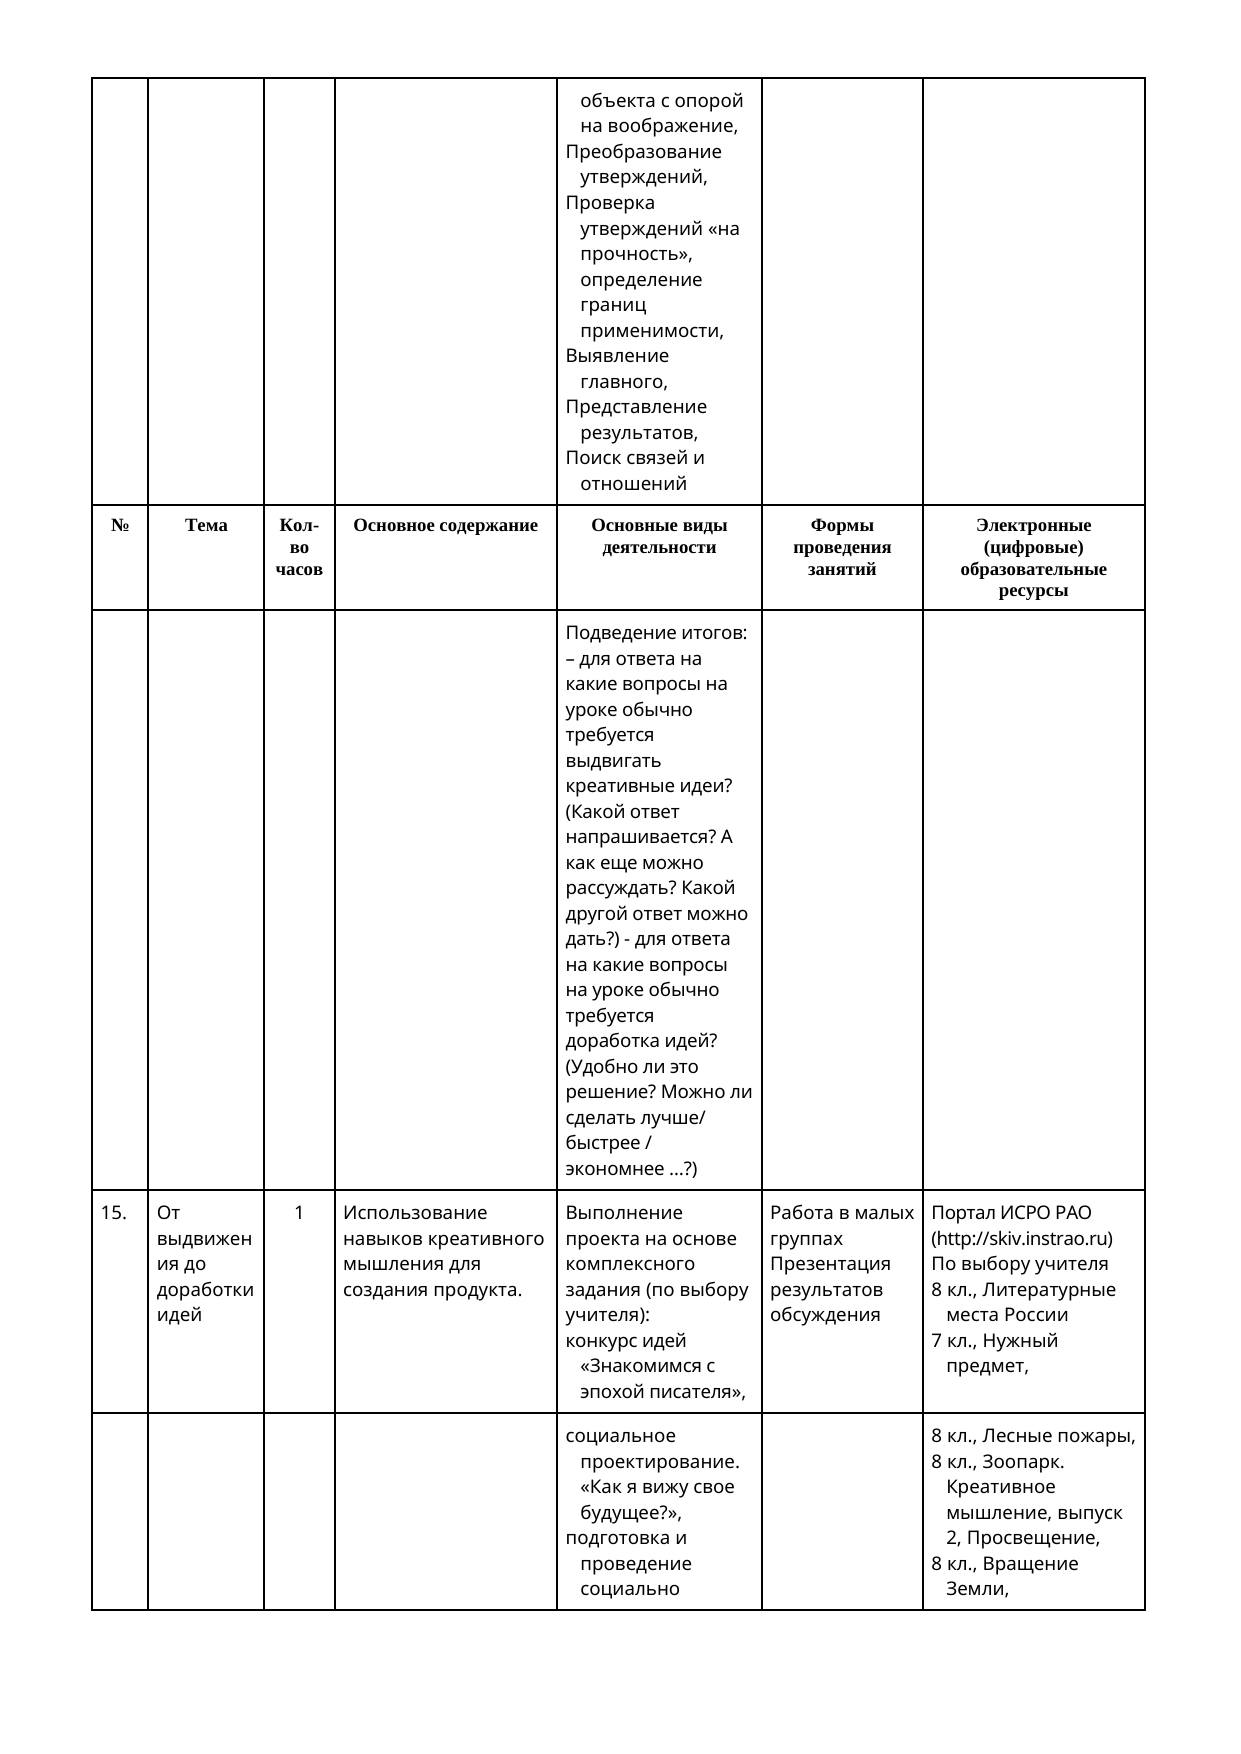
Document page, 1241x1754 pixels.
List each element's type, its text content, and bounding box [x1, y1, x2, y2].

table_cell [336, 611, 556, 1189]
table_cell [763, 1414, 922, 1609]
table_cell [336, 79, 556, 504]
table_cell [336, 1414, 556, 1609]
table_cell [924, 79, 1144, 504]
table_cell [149, 79, 263, 504]
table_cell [558, 1414, 761, 1609]
table_cell Основное содержание [336, 506, 556, 609]
table_cell 1 [265, 1191, 334, 1412]
table_cell От выдвижения до доработки идей [149, 1191, 263, 1412]
table_cell № [93, 506, 147, 609]
table_cell Формы проведения занятий [763, 506, 922, 609]
table_cell Электронные (цифровые) образовательные ресурсы [924, 506, 1144, 609]
table_cell [265, 1414, 334, 1609]
table_cell [924, 611, 1144, 1189]
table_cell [763, 79, 922, 504]
table_cell Подведение итогов: – для ответа на какие вопросы на уроке обычно требуется выдвигать креативные идеи? (Какой ответ напрашивается? А как еще можно рассуждать? Какой другой ответ можно дать?) - для ответа на какие вопросы на уроке обычно требуется доработка идей? (Удобно ли это решение? Можно ли сделать лучше/ быстрее / экономнее …?) [558, 611, 761, 1189]
table_cell Портал ИСРО РАО (http://skiv.instrao.ru) По выбору учителя 8 кл., Литературные места России 7 кл., Нужный предмет, [924, 1191, 1144, 1412]
table_cell Работа в малых группах Презентация результатов обсуждения [763, 1191, 922, 1412]
table_cell Основные виды деятельности [558, 506, 761, 609]
table_cell 15. [93, 1191, 147, 1412]
table_cell Тема [149, 506, 263, 609]
table_cell [265, 79, 334, 504]
table_cell [763, 611, 922, 1189]
table_cell Использование навыков креативного мышления для создания продукта. [336, 1191, 556, 1412]
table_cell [924, 1414, 1144, 1609]
table_cell [93, 1414, 147, 1609]
table_cell [149, 611, 263, 1189]
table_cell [558, 79, 761, 504]
table_cell Выполнение проекта на основе комплексного задания (по выбору учителя): конкурс идей «Знакомимся с эпохой писателя», [558, 1191, 761, 1412]
table_cell [265, 611, 334, 1189]
table_cell [93, 79, 147, 504]
table_cell [149, 1414, 263, 1609]
table_cell [93, 611, 147, 1189]
table_cell Кол-во часов [265, 506, 334, 609]
